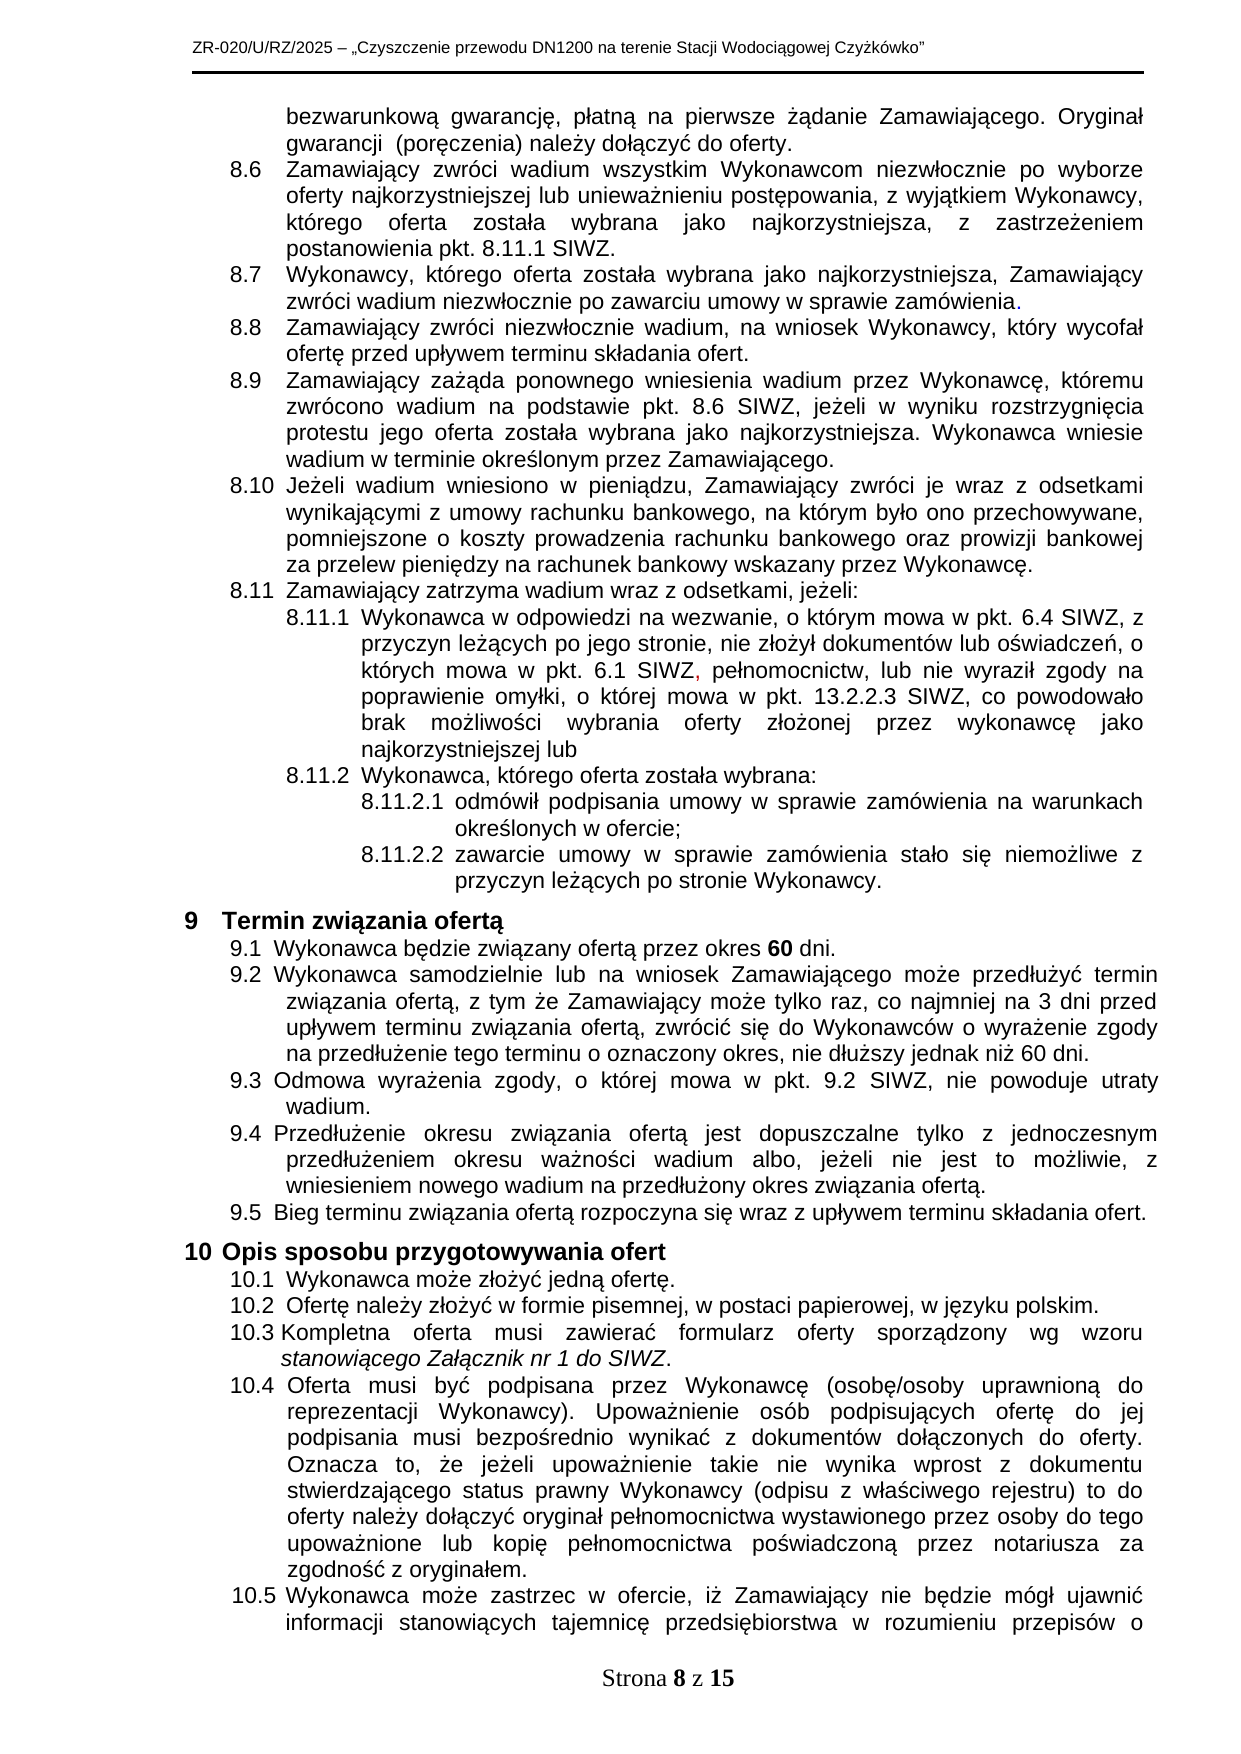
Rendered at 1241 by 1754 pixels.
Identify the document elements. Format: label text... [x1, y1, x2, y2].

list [229, 103, 1144, 156]
list Wykonawca może złożyć jedną ofertę. [229, 1266, 1144, 1292]
list Zamawiający zatrzyma wadium wraz z odsetkami, jeżeli: [229, 577, 1144, 604]
list Zamawiający zwróci niezwłocznie wadium, na wniosek Wykonawcy, który wycofał ofertę przed upływem terminu składania ofert. [229, 314, 1144, 367]
list zawarcie umowy w sprawie zamówienia stało się niemożliwe z przyczyn leżących po stronie Wykonawcy. [361, 841, 1144, 894]
list Wykonawca w odpowiedzi na wezwanie, o którym mowa w pkt. 6.4 SIWZ, z przyczyn leżących po jego stronie, nie złożył dokumentów lub oświadczeń, o których mowa w pkt. 6.1 SIWZ, pełnomocnictw, lub nie wyraził zgody na poprawienie omyłki, o której mowa w pkt. 13.2.2.3 SIWZ, co powodowało brak możliwości wybrania oferty złożonej przez wykonawcę jako najkorzystniejszej lub [286, 604, 1144, 762]
list Zamawiający zwróci wadium wszystkim Wykonawcom niezwłocznie po wyborze oferty najkorzystniejszej lub unieważnieniu postępowania, z wyjątkiem Wykonawcy, którego oferta została wybrana jako najkorzystniejsza, z zastrzeżeniem postanowienia pkt. 8.11.1 SIWZ. [229, 156, 1144, 261]
list Bieg terminu związania ofertą rozpoczyna się wraz z upływem terminu składania ofert. [229, 1198, 1159, 1225]
list Ofertę należy złożyć w formie pisemnej, w postaci papierowej, w języku polskim. [229, 1292, 1144, 1319]
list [231, 1582, 1144, 1635]
list Przedłużenie okresu związania ofertą jest dopuszczalne tylko z jednoczesnym przedłużeniem okresu ważności wadium albo, jeżeli nie jest to możliwie, z wniesieniem nowego wadium na przedłużony okres związania ofertą. [229, 1119, 1159, 1198]
list Oferta musi być podpisana przez Wykonawcę (osobę/osoby uprawnioną do reprezentacji Wykonawcy). Upoważnienie osób podpisujących ofertę do jej podpisania musi bezpośrednio wynikać z dokumentów dołączonych do oferty. Oznacza to, że jeżeli upoważnienie takie nie wynika wprost z dokumentu stwierdzającego status prawny Wykonawcy (odpisu z właściwego rejestru) to do oferty należy dołączyć oryginał pełnomocnictwa wystawionego przez osoby do tego upoważnione lub kopię pełnomocnictwa poświadczoną przez notariusza za zgodność z oryginałem. [229, 1372, 1144, 1582]
list Jeżeli wadium wniesiono w pieniądzu, Zamawiający zwróci je wraz z odsetkami wynikającymi z umowy rachunku bankowego, na którym było ono przechowywane, pomniejszone o koszty prowadzenia rachunku bankowego oraz prowizji bankowej za przelew pieniędzy na rachunek bankowy wskazany przez Wykonawcę. [229, 472, 1144, 577]
list Wykonawcy, którego oferta została wybrana jako najkorzystniejsza, Zamawiający zwróci wadium niezwłocznie po zawarciu umowy w sprawie zamówienia. [229, 261, 1144, 314]
list Kompletna oferta musi zawierać formularz oferty sporządzony wg wzoru stanowiącego Załącznik nr 1 do SIWZ. [229, 1319, 1144, 1372]
list Odmowa wyrażenia zgody, o której mowa w pkt. 9.2 SIWZ, nie powoduje utraty wadium. [229, 1067, 1159, 1119]
subtitle Termin związania ofertą [184, 906, 1144, 935]
list Wykonawca będzie związany ofertą przez okres 60 dni. [229, 935, 1159, 961]
subtitle Opis sposobu przygotowywania ofert [184, 1237, 1144, 1266]
list Zamawiający zażąda ponownego wniesienia wadium przez Wykonawcę, któremu zwrócono wadium na podstawie pkt. 8.6 SIWZ, jeżeli w wyniku rozstrzygnięcia protestu jego oferta została wybrana jako najkorzystniejsza. Wykonawca wniesie wadium w terminie określonym przez Zamawiającego. [229, 367, 1144, 472]
list Wykonawca samodzielnie lub na wniosek Zamawiającego może przedłużyć termin związania ofertą, z tym że Zamawiający może tylko raz, co najmniej na 3 dni przed upływem terminu związania ofertą, zwrócić się do Wykonawców o wyrażenie zgody na przedłużenie tego terminu o oznaczony okres, nie dłuższy jednak niż 60 dni. [229, 961, 1159, 1067]
list Wykonawca, którego oferta została wybrana: [286, 762, 1144, 788]
list odmówił podpisania umowy w sprawie zamówienia na warunkach określonych w ofercie; [361, 788, 1144, 841]
